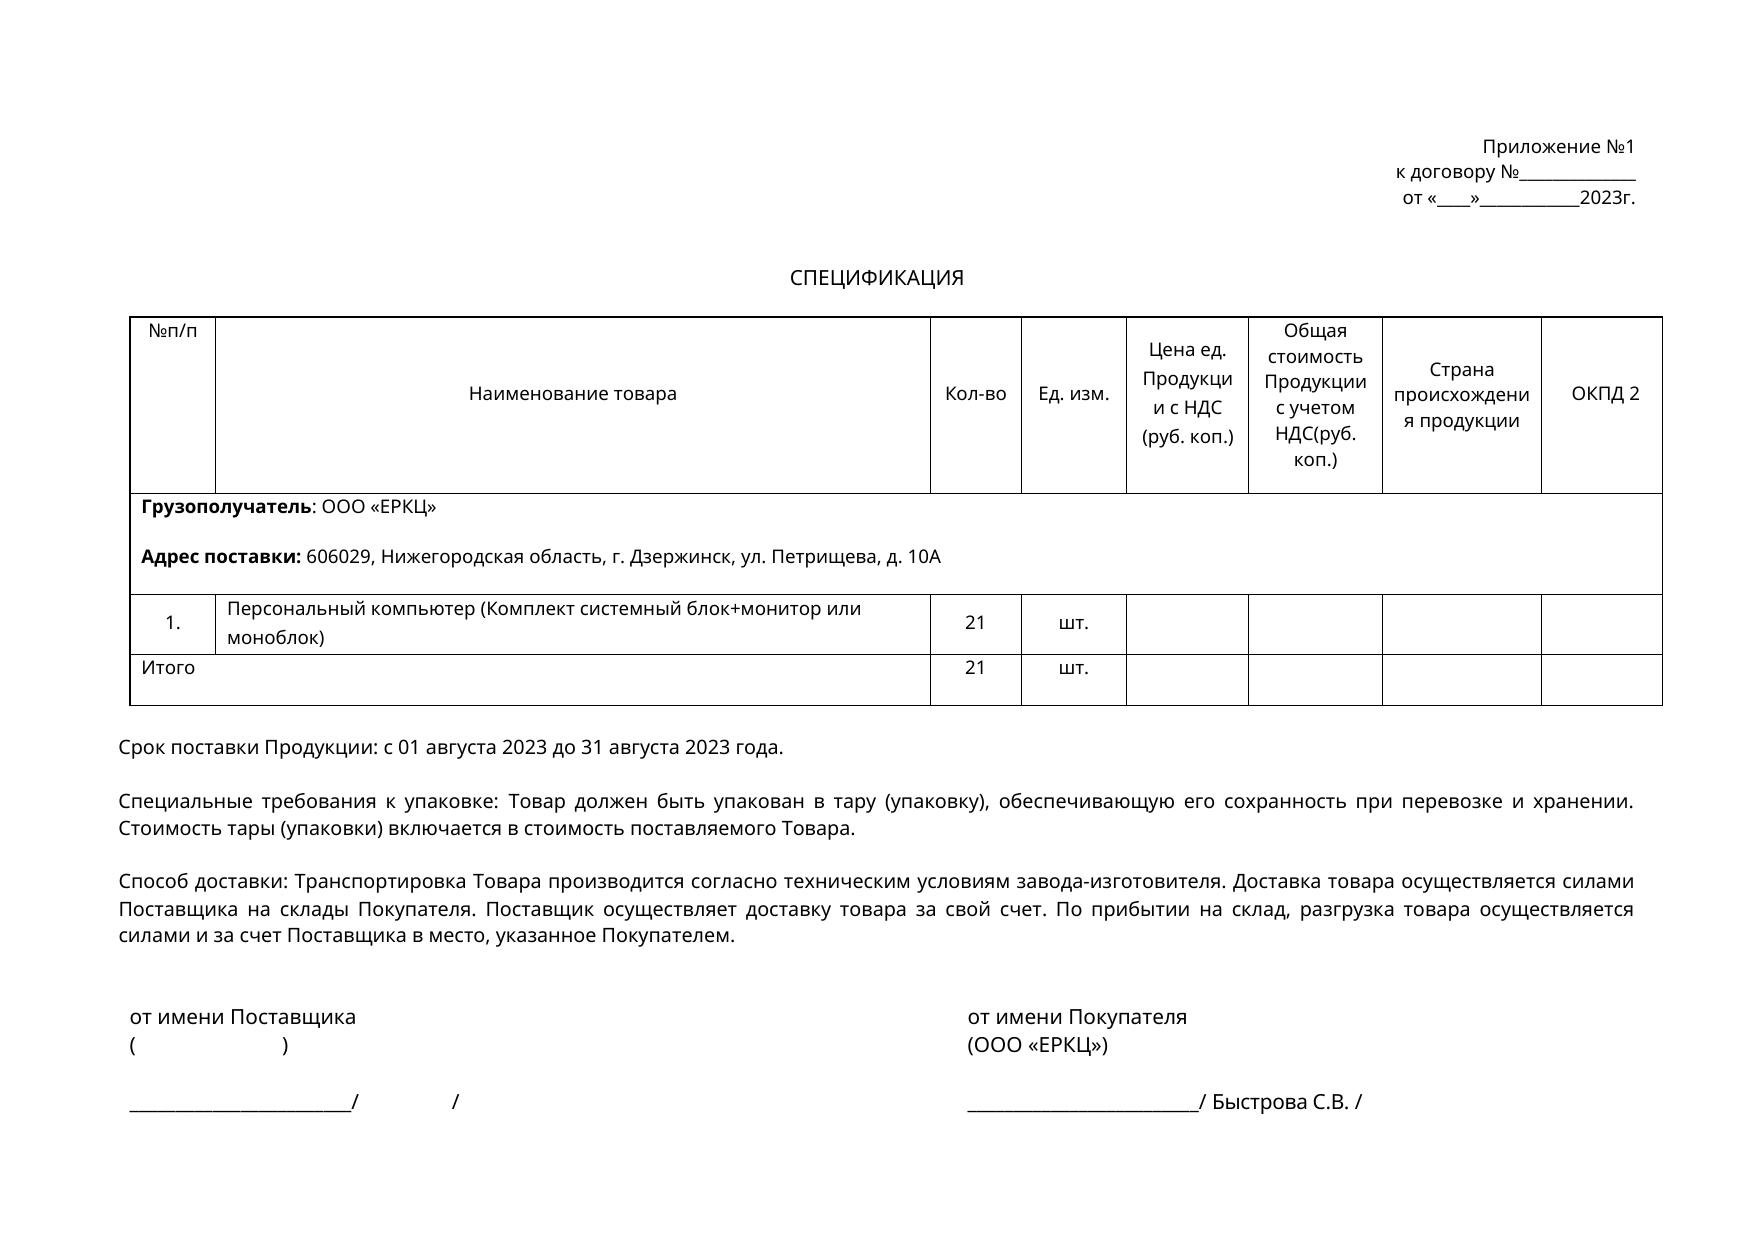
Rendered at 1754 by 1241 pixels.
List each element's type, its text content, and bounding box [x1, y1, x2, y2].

table_cell [1542, 595, 1662, 654]
table_cell [1383, 595, 1541, 654]
table_header №п/п [131, 318, 215, 493]
text от «____»____________2023г. [118, 184, 1636, 209]
table_cell [1542, 655, 1662, 705]
table_cell Итого [131, 655, 930, 705]
table_header от имени Покупателя (ООО «ЕРКЦ») [956, 1002, 1488, 1059]
text Срок поставки Продукции: с 01 августа 2023 до 31 августа 2023 года. [118, 733, 1636, 760]
text Специальные требования к упаковке: Товар должен быть упакован в тару (упаковку), обеспечивающую его сохранность при перевозке и хранении. Стоимость тары (упаковки) включается в стоимость поставляемого Товара. [118, 787, 1636, 841]
table_cell [1127, 595, 1248, 654]
table_header от имени Поставщика ( ) [118, 1002, 956, 1059]
table_cell [1127, 655, 1248, 705]
table_cell Персональный компьютер (Комплект системный блок+монитор или моноблок) [216, 595, 930, 654]
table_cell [956, 1059, 1488, 1116]
table_cell шт. [1022, 595, 1126, 654]
table_cell [1249, 595, 1382, 654]
table_cell шт. [1022, 655, 1126, 705]
table_cell 21 [931, 595, 1021, 654]
table_header Цена ед. Продукции с НДС (руб. коп.) [1127, 318, 1248, 493]
table_header Кол-во [931, 318, 1021, 493]
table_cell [118, 1059, 956, 1116]
table_header Наименование товара [216, 318, 930, 493]
list Способ доставки: Транспортировка Товара производится согласно техническим условиям завода-изготовителя. Доставка товара осуществляется силами Поставщика на склады Покупателя. Поставщик осуществляет доставку товара за свой счет. По прибытии на склад, разгрузка товара осуществляется силами и за счет Поставщика в место, указанное Покупателем. [118, 868, 1636, 949]
text Приложение №1 [118, 133, 1636, 158]
table_header Страна происхождения продукции [1383, 318, 1541, 493]
table_cell [1249, 655, 1382, 705]
table_header Общая стоимость Продукции с учетом НДС(руб. коп.) [1249, 318, 1382, 493]
table_header ОКПД 2 [1542, 318, 1662, 493]
table_cell [1383, 655, 1541, 705]
table_header Ед. изм. [1022, 318, 1126, 493]
table_cell Грузополучатель: ООО «ЕРКЦ» Адрес поставки: 606029, Нижегородская область, г. Дзержинск, ул. Петрищева, д. 10А [131, 494, 1662, 594]
table_cell 21 [931, 655, 1021, 705]
text к договору №______________ [118, 158, 1636, 184]
table_cell 1. [131, 595, 215, 654]
text СПЕЦИФИКАЦИЯ [118, 263, 1636, 291]
